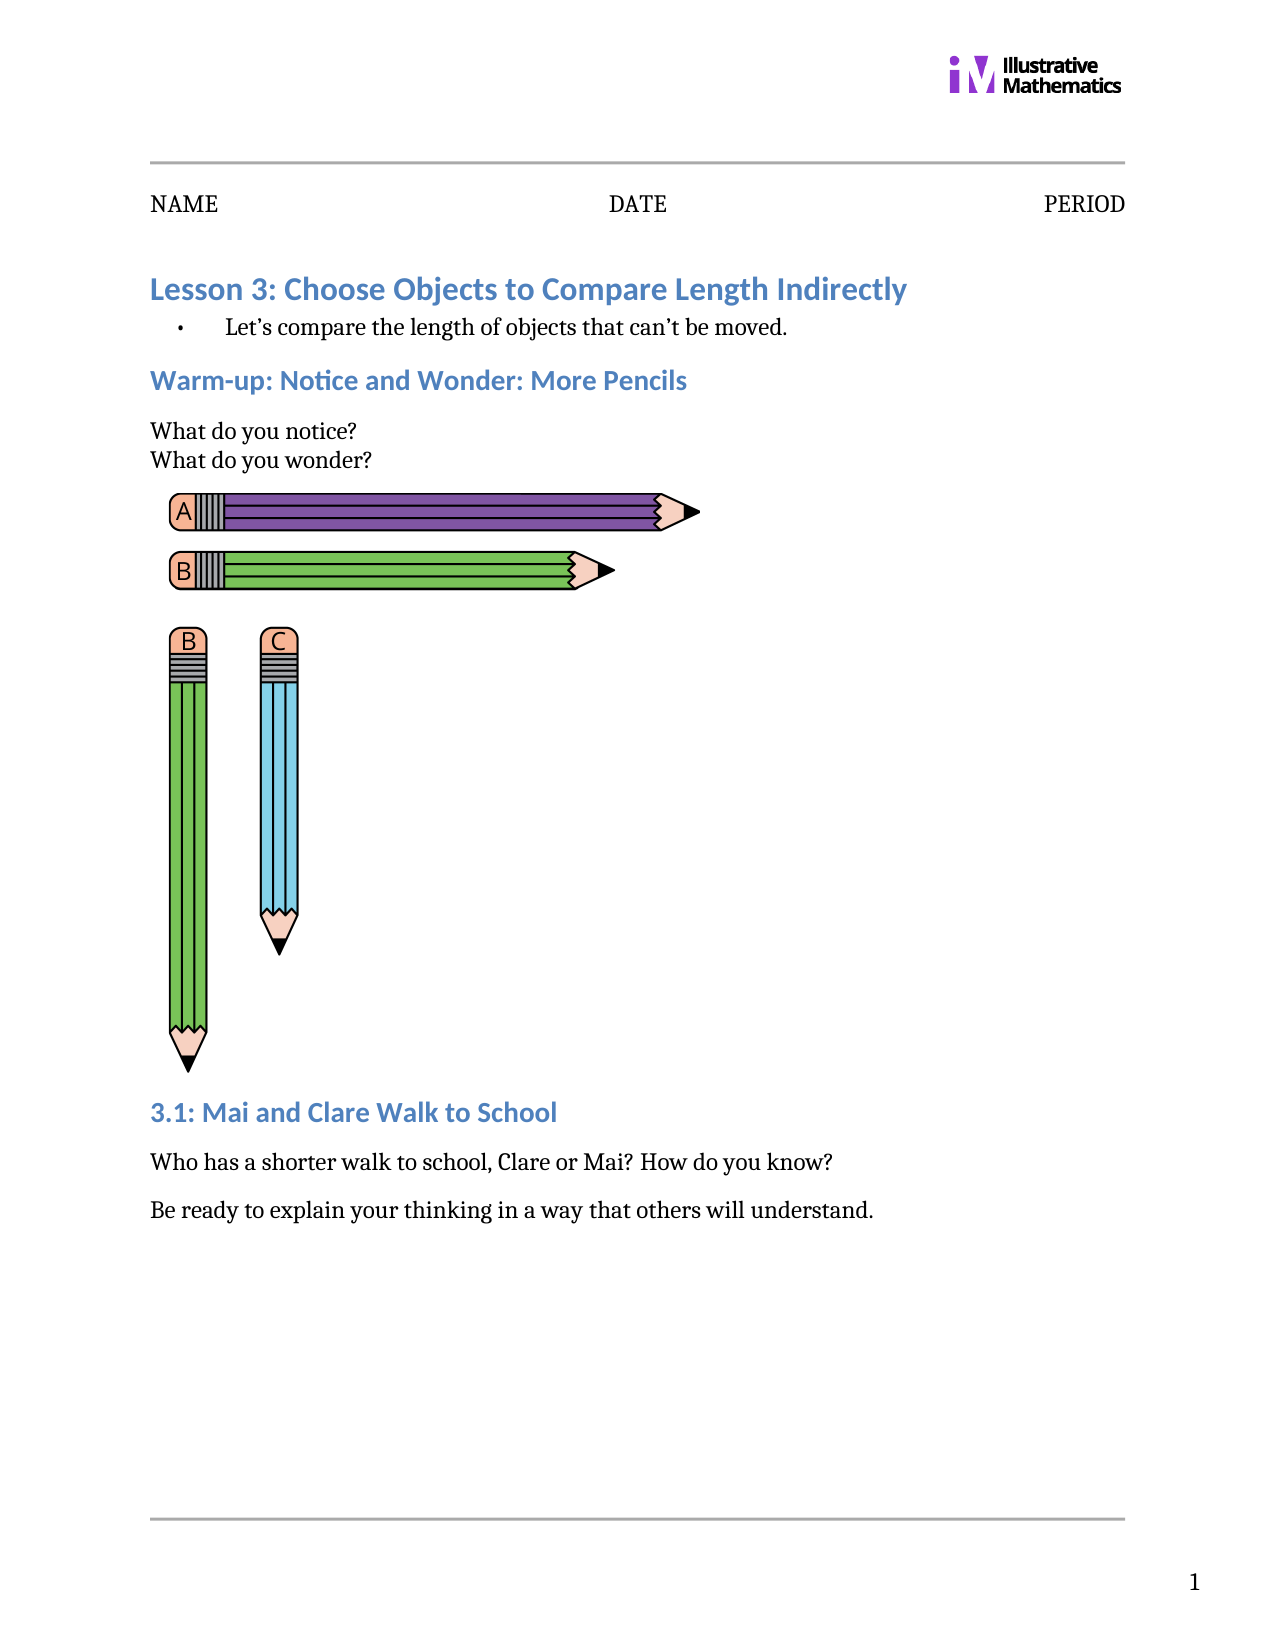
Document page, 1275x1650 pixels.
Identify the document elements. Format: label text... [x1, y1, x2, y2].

text Be ready to explain your thinking in a way that others will understand. [150, 1196, 1125, 1224]
subtitle Warm-up: Notice and Wonder: More Pencils [150, 362, 1125, 398]
picture [949, 55, 1121, 93]
picture [168, 493, 700, 1073]
subtitle Lesson 3: Choose Objects to Compare Length Indirectly [150, 268, 1125, 309]
text Who has a shorter walk to school, Clare or Mai? How do you know? [150, 1148, 1125, 1177]
text What do you notice? What do you wonder? [150, 417, 1125, 474]
subtitle 3.1: Mai and Clare Walk to School [150, 1094, 1125, 1129]
list Let’s compare the length of objects that can’t be moved. [175, 313, 1125, 342]
